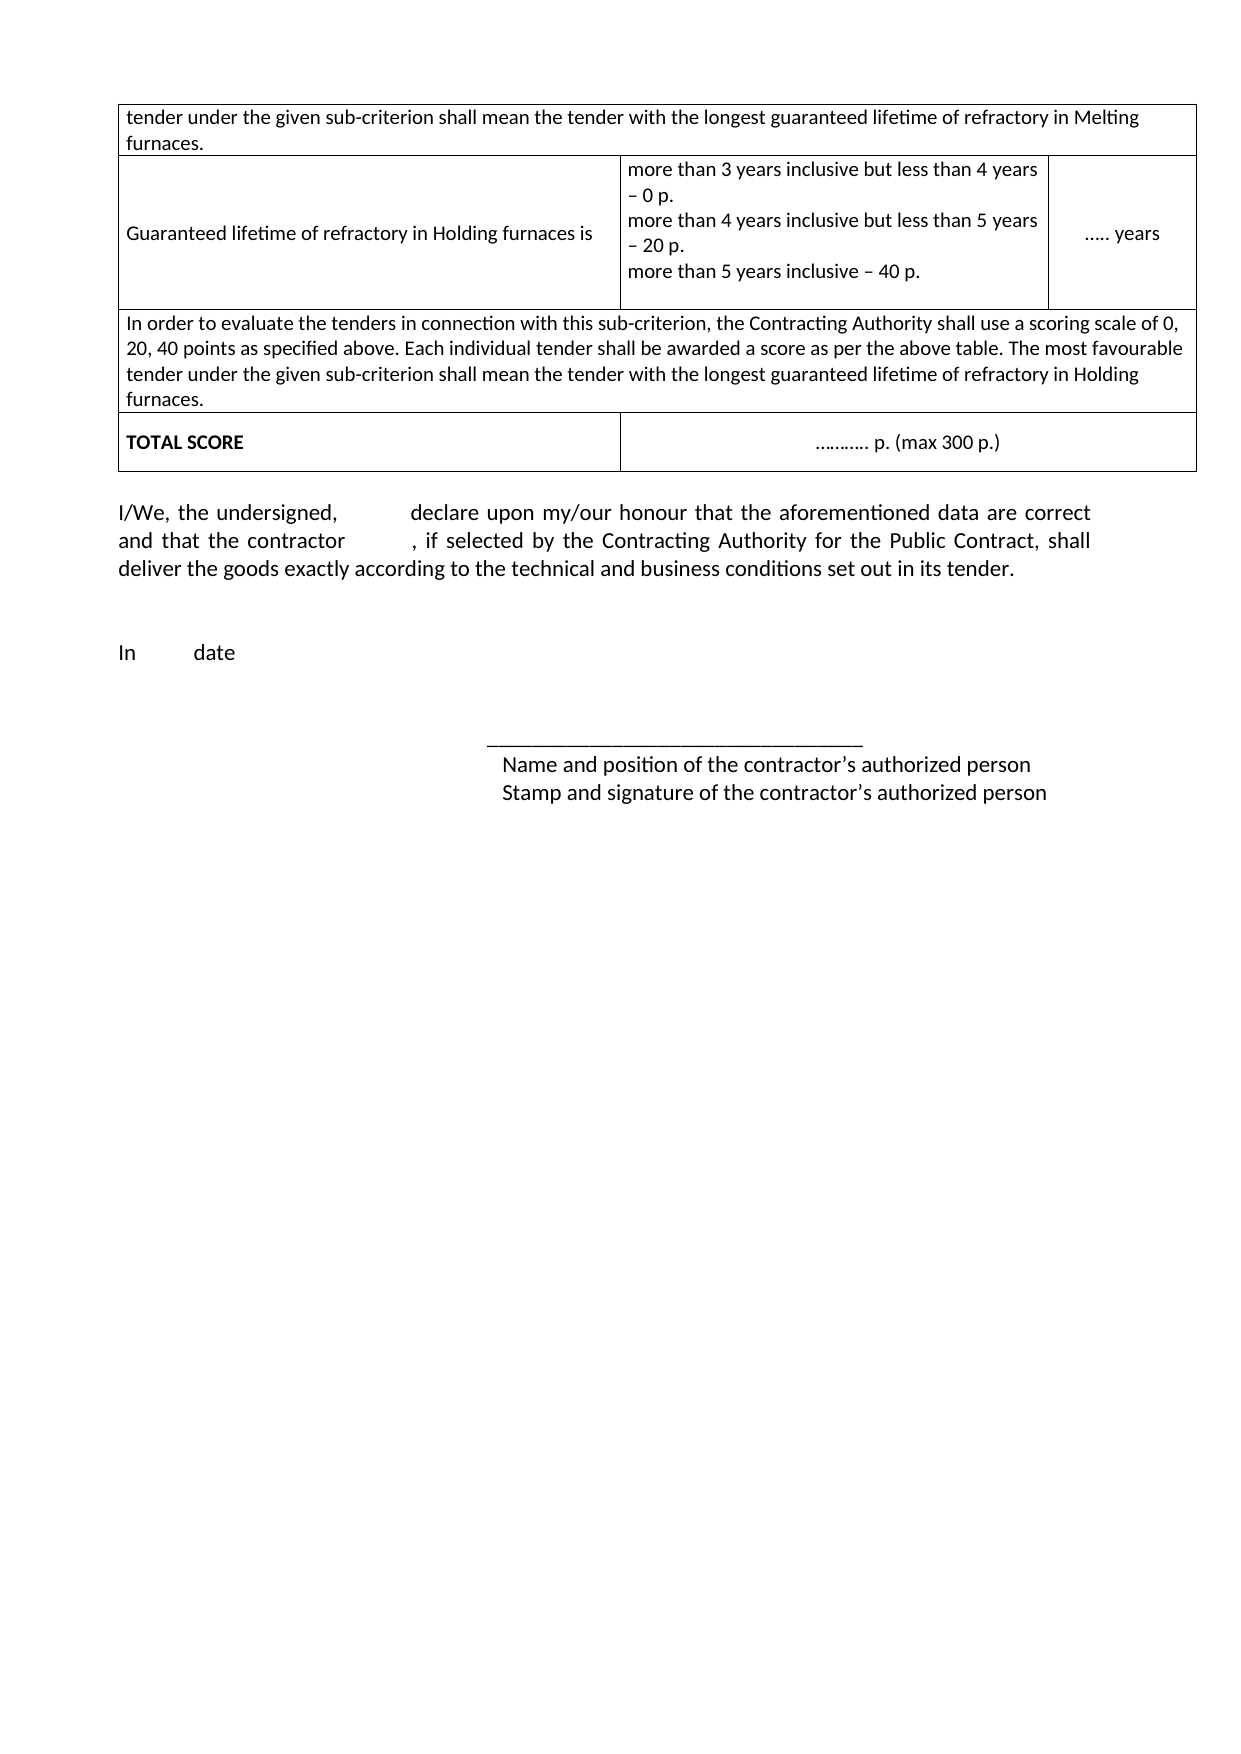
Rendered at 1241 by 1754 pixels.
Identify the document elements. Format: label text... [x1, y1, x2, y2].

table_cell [119, 105, 1196, 155]
text Name and position of the contractor’s authorized person [502, 750, 1093, 778]
table_cell Guaranteed lifetime of refractory in Holding furnaces is [119, 156, 620, 309]
text _________________________________ [118, 722, 1093, 750]
table_cell ….. years [1049, 156, 1196, 309]
table_cell TOTAL SCORE [119, 413, 620, 471]
table_cell ……….. p. (max 300 p.) [621, 413, 1196, 471]
table_cell In order to evaluate the tenders in connection with this sub-criterion, the Contracting Authority shall use a scoring scale of 0, 20, 40 points as specified above. Each individual tender shall be awarded a score as per the above table. The most favourable tender under the given sub-criterion shall mean the tender with the longest guaranteed lifetime of refractory in Holding furnaces. [119, 310, 1196, 412]
text I/We, the undersigned, declare upon my/our honour that the aforementioned data are correct and that the contractor , if selected by the Contracting Authority for the Public Contract, shall deliver the goods exactly according to the technical and business conditions set out in its tender. [118, 498, 1093, 582]
text Stamp and signature of the contractor’s authorized person [502, 778, 1093, 806]
text In date [118, 638, 1093, 666]
